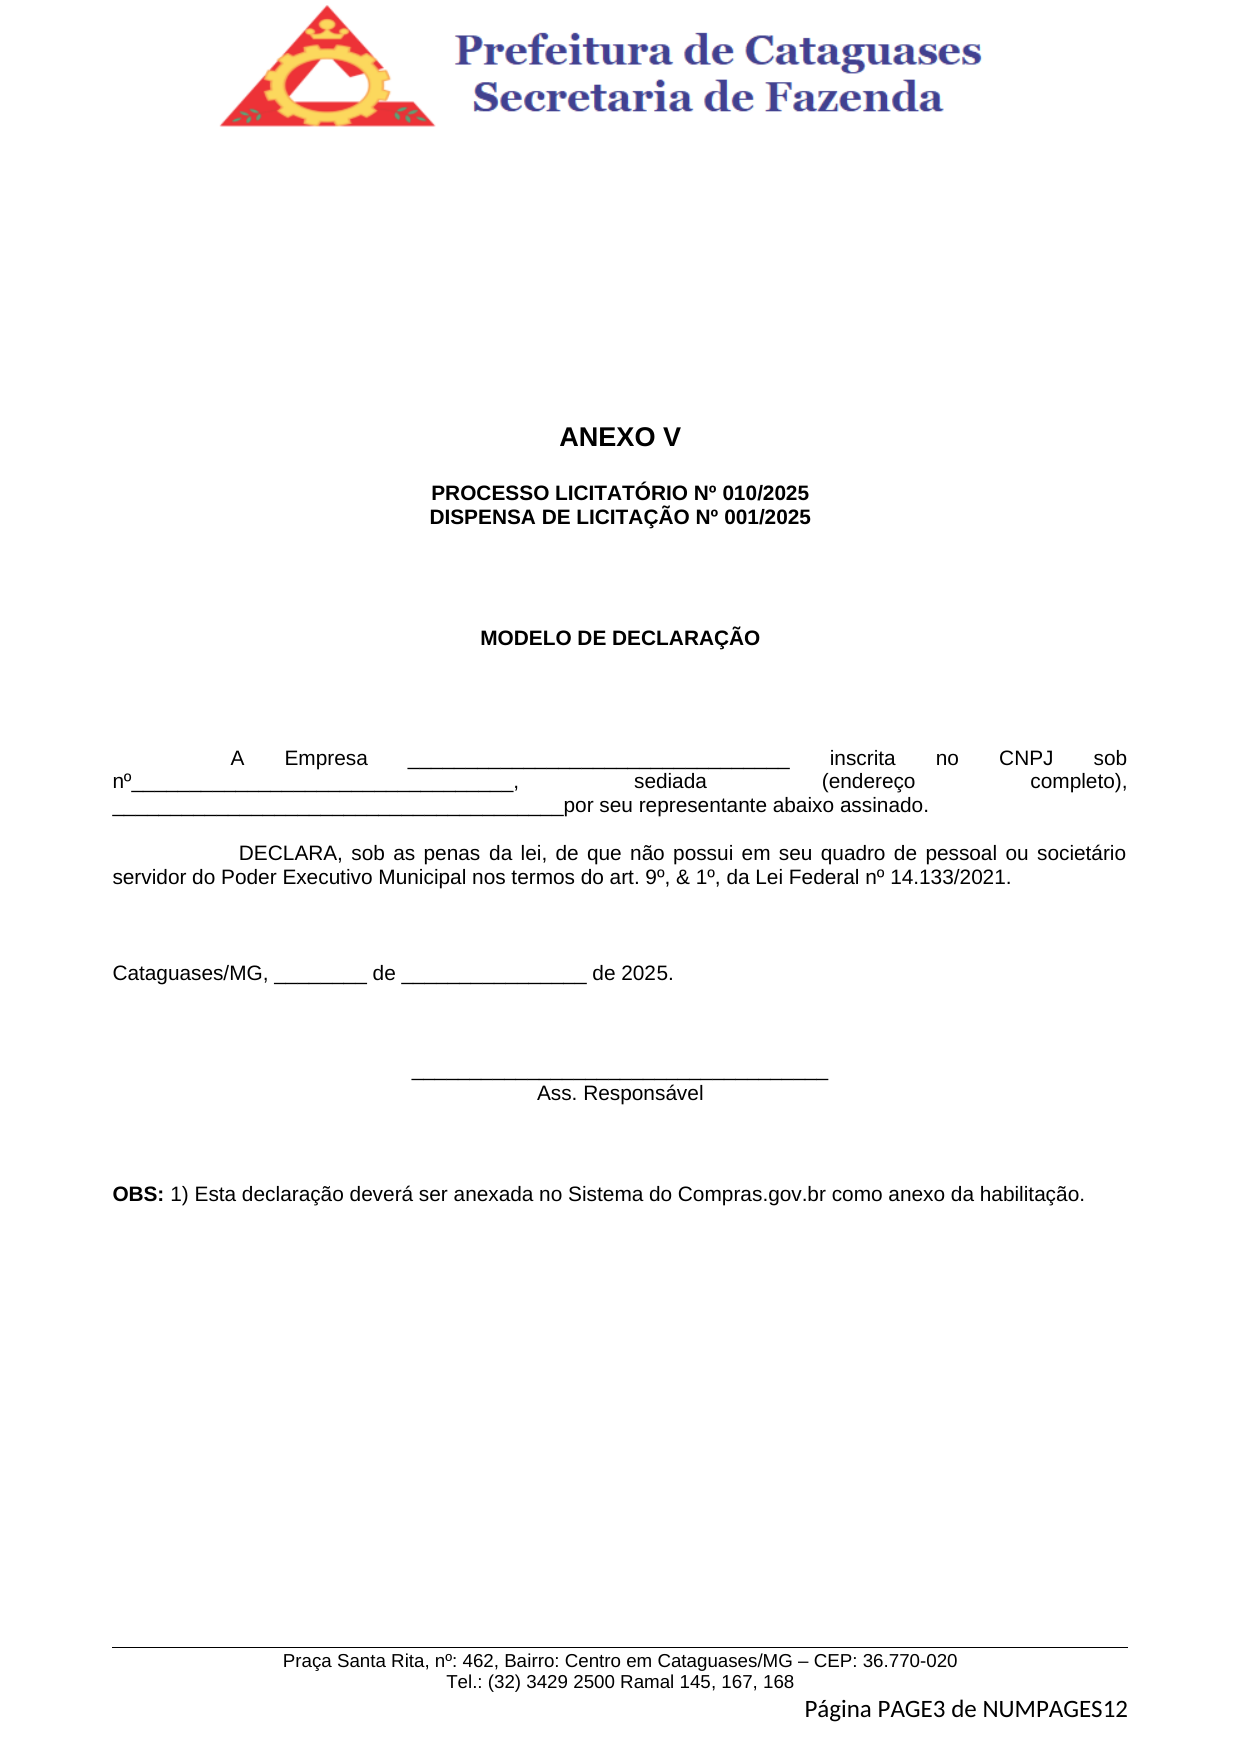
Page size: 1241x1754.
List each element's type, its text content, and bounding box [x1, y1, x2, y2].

picture [165, 0, 1075, 148]
text ANEXO V [112, 421, 1128, 452]
text MODELO DE DECLARAÇÃO [112, 626, 1128, 649]
text PROCESSO LICITATÓRIO Nº 010/2025 [112, 481, 1128, 505]
text A Empresa _________________________________ inscrita no CNPJ sob nº_________________________________, sediada (endereço completo), _______________________________________por seu representante abaixo assinado. [112, 745, 1128, 817]
text ____________________________________ [112, 1057, 1128, 1081]
text DECLARA, sob as penas da lei, de que não possui em seu quadro de pessoal ou societário servidor do Poder Executivo Municipal nos termos do art. 9º, & 1º, da Lei Federal nº 14.133/2021. [112, 841, 1128, 889]
text DISPENSA DE LICITAÇÃO Nº 001/2025 [112, 505, 1128, 529]
text OBS: 1) Esta declaração deverá ser anexada no Sistema do Compras.gov.br como anexo da habilitação. [112, 1181, 1128, 1205]
text Cataguases/MG, ________ de ________________ de 2025. [112, 961, 1128, 985]
text Ass. Responsável [112, 1081, 1128, 1105]
